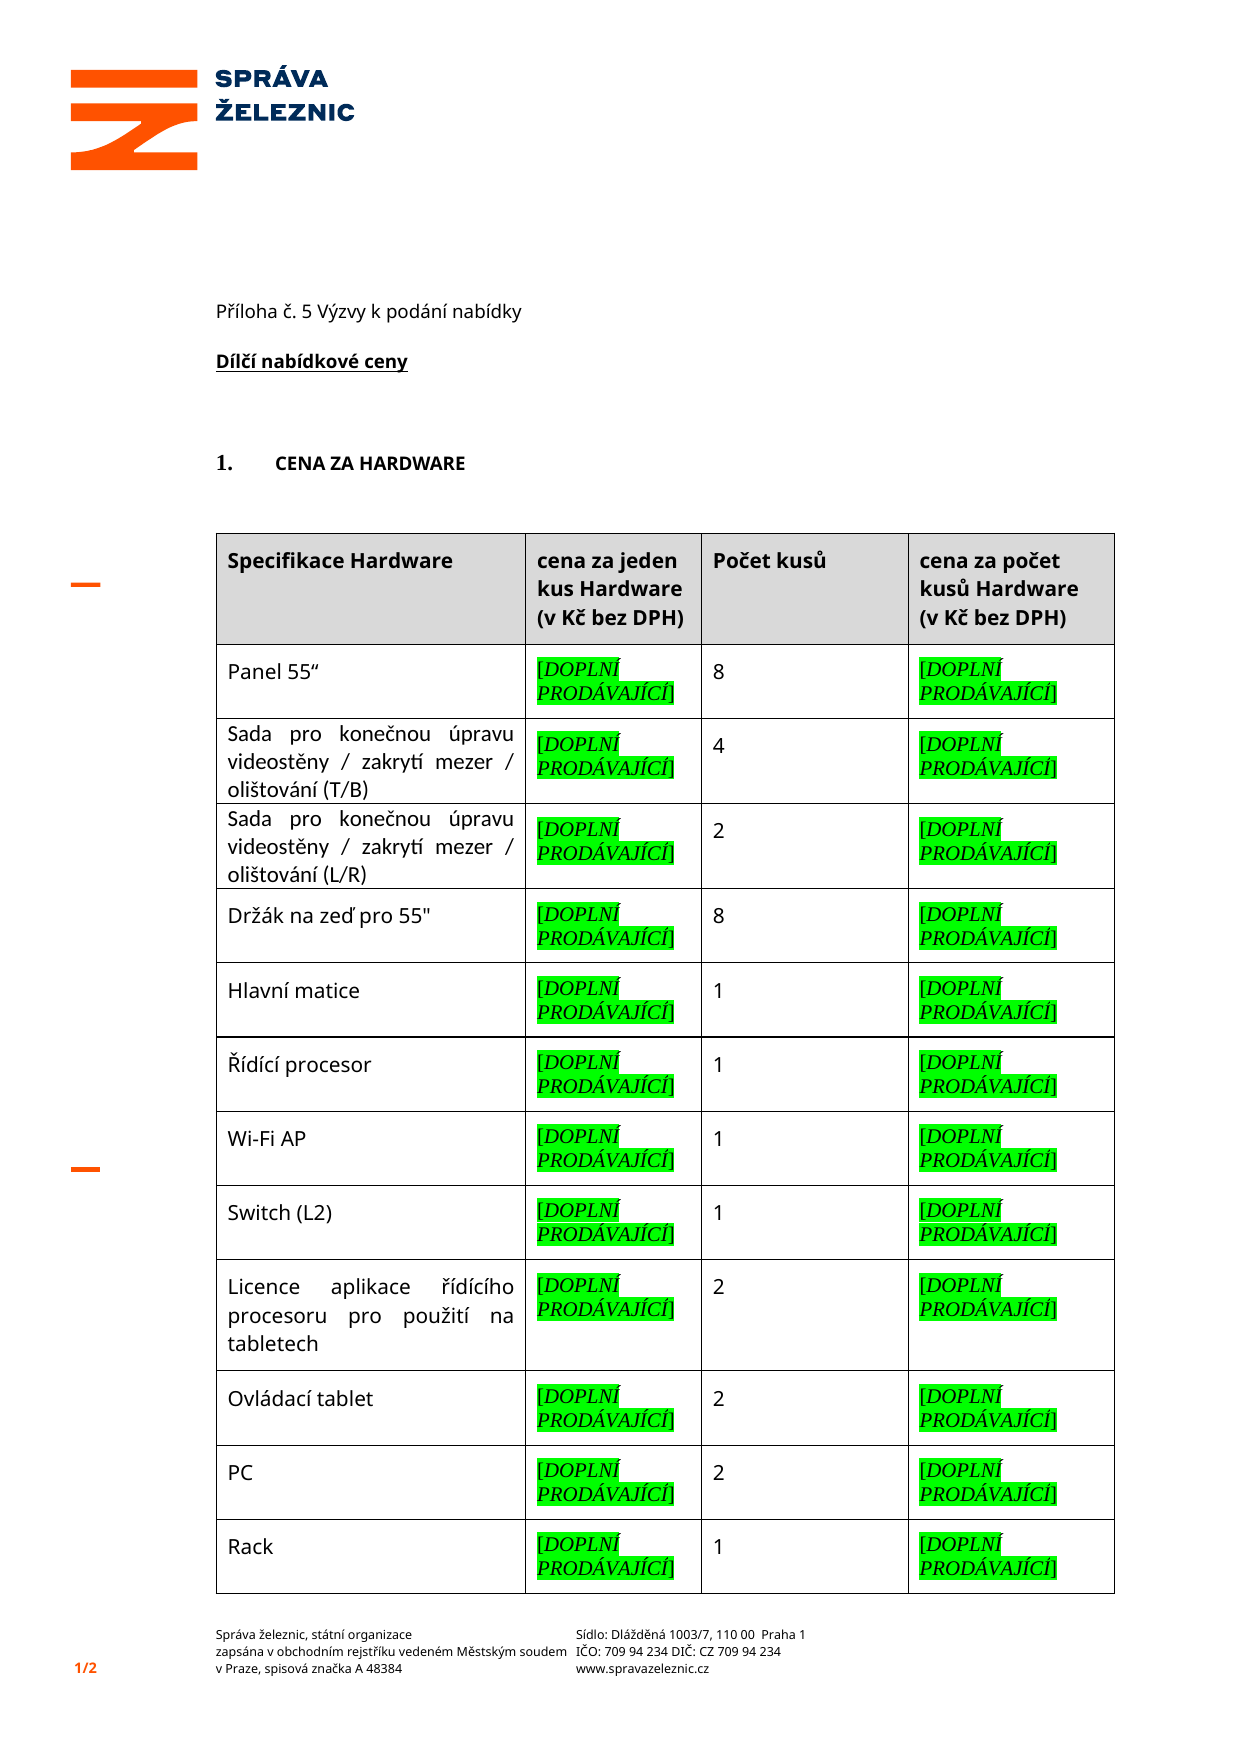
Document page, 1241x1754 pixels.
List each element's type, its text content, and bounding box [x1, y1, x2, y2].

table_cell 2 [702, 1371, 908, 1444]
table_cell [DOPLNÍ PRODÁVAJÍCÍ] [526, 1038, 701, 1111]
table_cell [DOPLNÍ PRODÁVAJÍCÍ] [526, 719, 701, 803]
table_cell [DOPLNÍ PRODÁVAJÍCÍ] [526, 1112, 701, 1185]
table_cell [DOPLNÍ PRODÁVAJÍCÍ] [909, 1260, 1114, 1370]
table_cell 8 [702, 889, 908, 962]
table_cell 1 [702, 963, 908, 1036]
table_cell [DOPLNÍ PRODÁVAJÍCÍ] [526, 645, 701, 718]
table_cell Sada pro konečnou úpravu videostěny / zakrytí mezer / olištování (L/R) [217, 804, 525, 888]
table_cell 4 [702, 719, 908, 803]
table_cell Sada pro konečnou úpravu videostěny / zakrytí mezer / olištování (T/B) [217, 719, 525, 803]
list cena za HARDWARE [216, 449, 1122, 476]
table_cell Hlavní matice [217, 963, 525, 1036]
table_cell [DOPLNÍ PRODÁVAJÍCÍ] [909, 963, 1114, 1036]
table_cell 1 [702, 1520, 908, 1593]
table_cell Panel 55“ [217, 645, 525, 718]
table_cell [DOPLNÍ PRODÁVAJÍCÍ] [526, 1186, 701, 1259]
table_cell 1 [702, 1112, 908, 1185]
table_cell [DOPLNÍ PRODÁVAJÍCÍ] [526, 1520, 701, 1593]
table_cell [DOPLNÍ PRODÁVAJÍCÍ] [526, 804, 701, 888]
table_cell Řídící procesor [217, 1038, 525, 1111]
table_header cena za jeden kus Hardware (v Kč bez DPH) [526, 534, 701, 644]
text Příloha č. 5 Výzvy k podání nabídky [216, 298, 1122, 324]
table_cell Switch (L2) [217, 1186, 525, 1259]
table_cell PC [217, 1446, 525, 1519]
table_cell [DOPLNÍ PRODÁVAJÍCÍ] [526, 963, 701, 1036]
table_cell 2 [702, 804, 908, 888]
table_cell Držák na zeď pro 55" [217, 889, 525, 962]
table_cell [DOPLNÍ PRODÁVAJÍCÍ] [909, 719, 1114, 803]
table_cell 2 [702, 1446, 908, 1519]
table_cell [DOPLNÍ PRODÁVAJÍCÍ] [526, 1371, 701, 1444]
table_cell 2 [702, 1260, 908, 1370]
table_cell 8 [702, 645, 908, 718]
table_cell 1 [702, 1038, 908, 1111]
table_header Specifikace Hardware [217, 534, 525, 644]
table_cell 1 [702, 1186, 908, 1259]
table_cell [DOPLNÍ PRODÁVAJÍCÍ] [909, 645, 1114, 718]
table_cell [DOPLNÍ PRODÁVAJÍCÍ] [526, 1446, 701, 1519]
table_cell Ovládací tablet [217, 1371, 525, 1444]
table_cell Rack [217, 1520, 525, 1593]
table_cell [DOPLNÍ PRODÁVAJÍCÍ] [909, 1112, 1114, 1185]
table_header Počet kusů [702, 534, 908, 644]
table_cell [DOPLNÍ PRODÁVAJÍCÍ] [909, 1186, 1114, 1259]
text Dílčí nabídkové ceny [216, 349, 1122, 374]
table_cell [DOPLNÍ PRODÁVAJÍCÍ] [909, 1038, 1114, 1111]
table_cell [DOPLNÍ PRODÁVAJÍCÍ] [909, 889, 1114, 962]
table_cell [DOPLNÍ PRODÁVAJÍCÍ] [526, 889, 701, 962]
table_cell Licence aplikace řídícího procesoru pro použití na tabletech [217, 1260, 525, 1370]
table_cell [DOPLNÍ PRODÁVAJÍCÍ] [526, 1260, 701, 1370]
table_header cena za počet kusů Hardware (v Kč bez DPH) [909, 534, 1114, 644]
table_cell [DOPLNÍ PRODÁVAJÍCÍ] [909, 804, 1114, 888]
table_cell Wi-Fi AP [217, 1112, 525, 1185]
table_cell [DOPLNÍ PRODÁVAJÍCÍ] [909, 1446, 1114, 1519]
table_cell [DOPLNÍ PRODÁVAJÍCÍ] [909, 1520, 1114, 1593]
table_cell [DOPLNÍ PRODÁVAJÍCÍ] [909, 1371, 1114, 1444]
